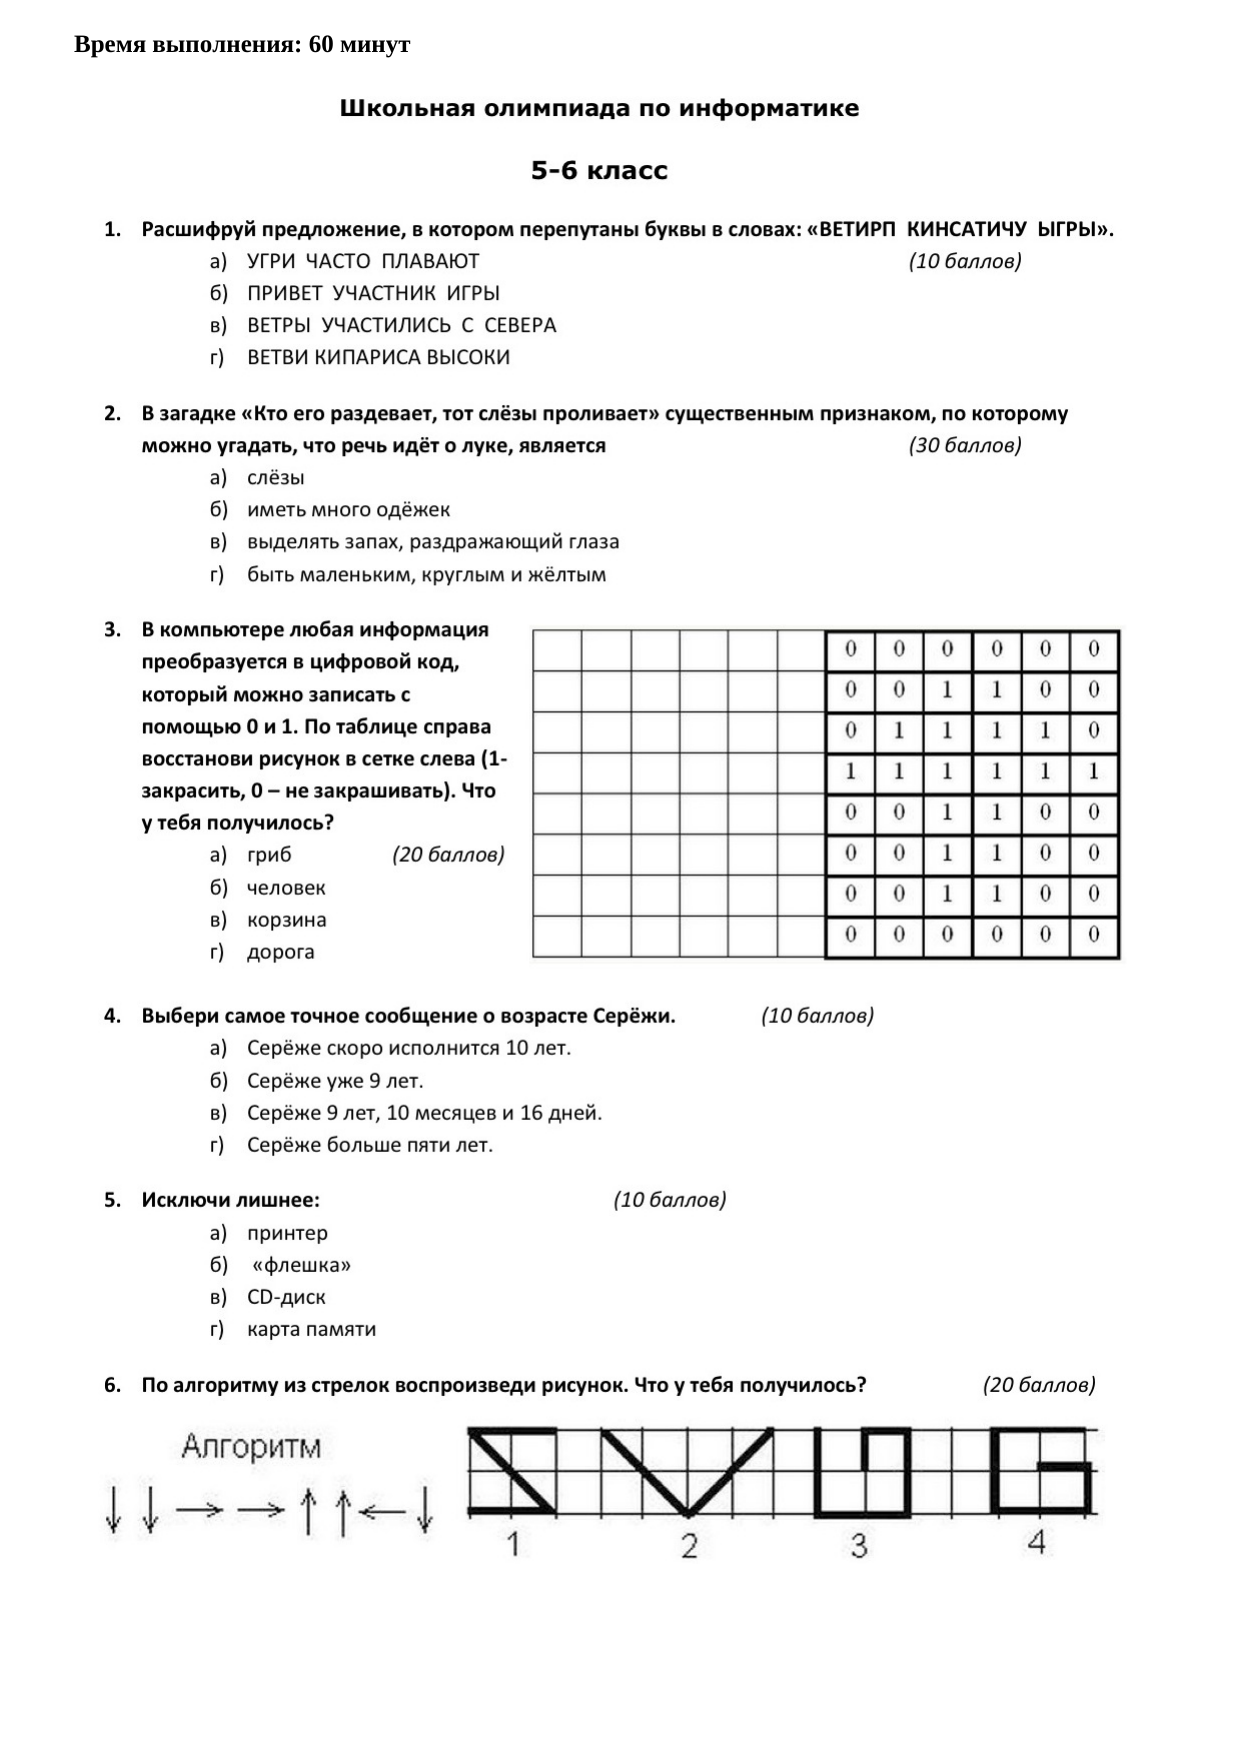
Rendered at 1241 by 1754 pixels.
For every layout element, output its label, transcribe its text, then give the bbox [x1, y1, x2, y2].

picture [97, 87, 1128, 1564]
text Время выполнения: 60 минут [74, 29, 1152, 58]
